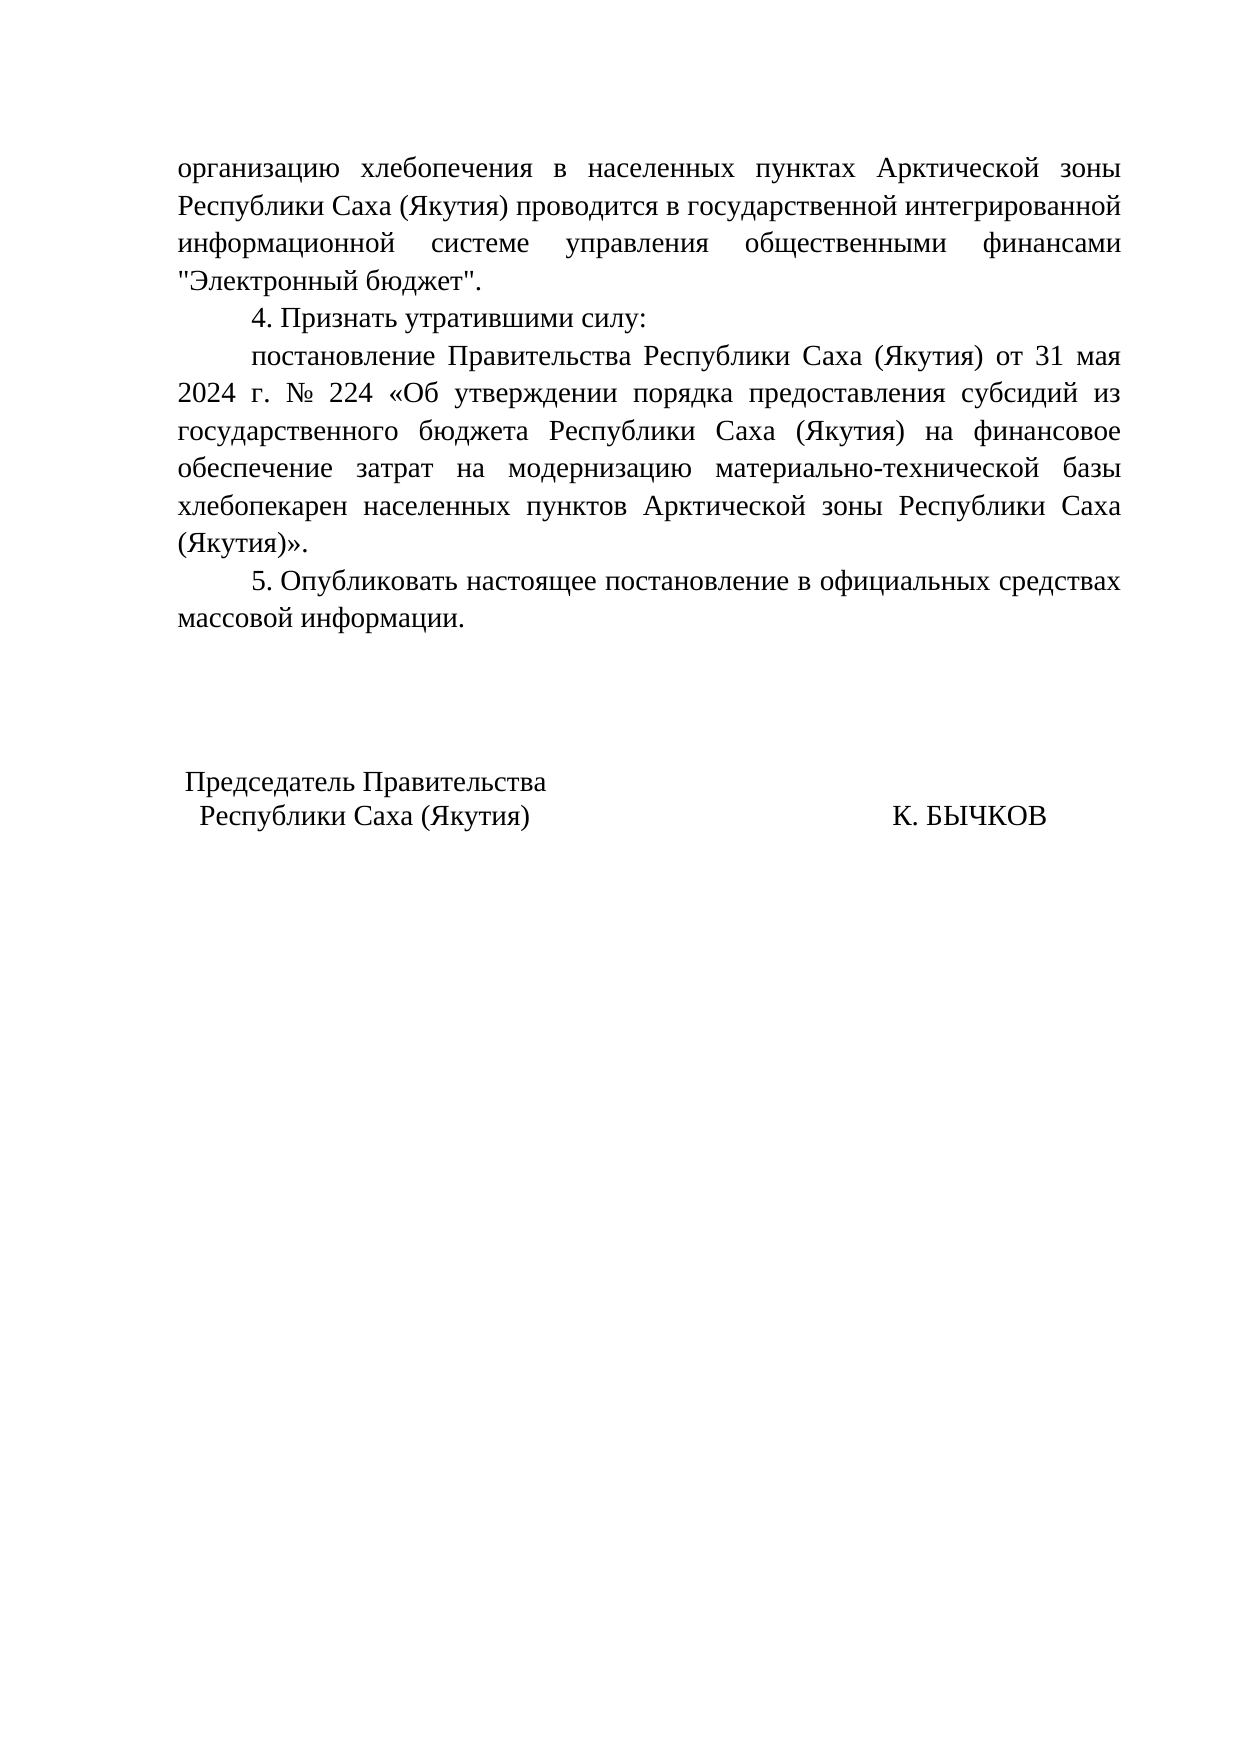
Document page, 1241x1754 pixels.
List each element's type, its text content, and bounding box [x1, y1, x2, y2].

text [177, 148, 1122, 298]
text постановление Правительства Республики Саха (Якутия) от 31 мая 2024 г. № 224 «Об утверждении порядка предоставления субсидий из государственного бюджета Республики Саха (Якутия) на финансовое обеспечение затрат на модернизацию материально-технической базы хлебопекарен населенных пунктов Арктической зоны Республики Саха (Якутия)». [177, 335, 1122, 560]
text Председатель Правительства [177, 764, 1122, 798]
text 4. Признать утратившими силу: [177, 298, 1122, 335]
text Республики Саха (Якутия) К. БЫЧКОВ [177, 798, 1122, 832]
text 5. Опубликовать настоящее постановление в официальных средствах массовой информации. [177, 560, 1122, 635]
